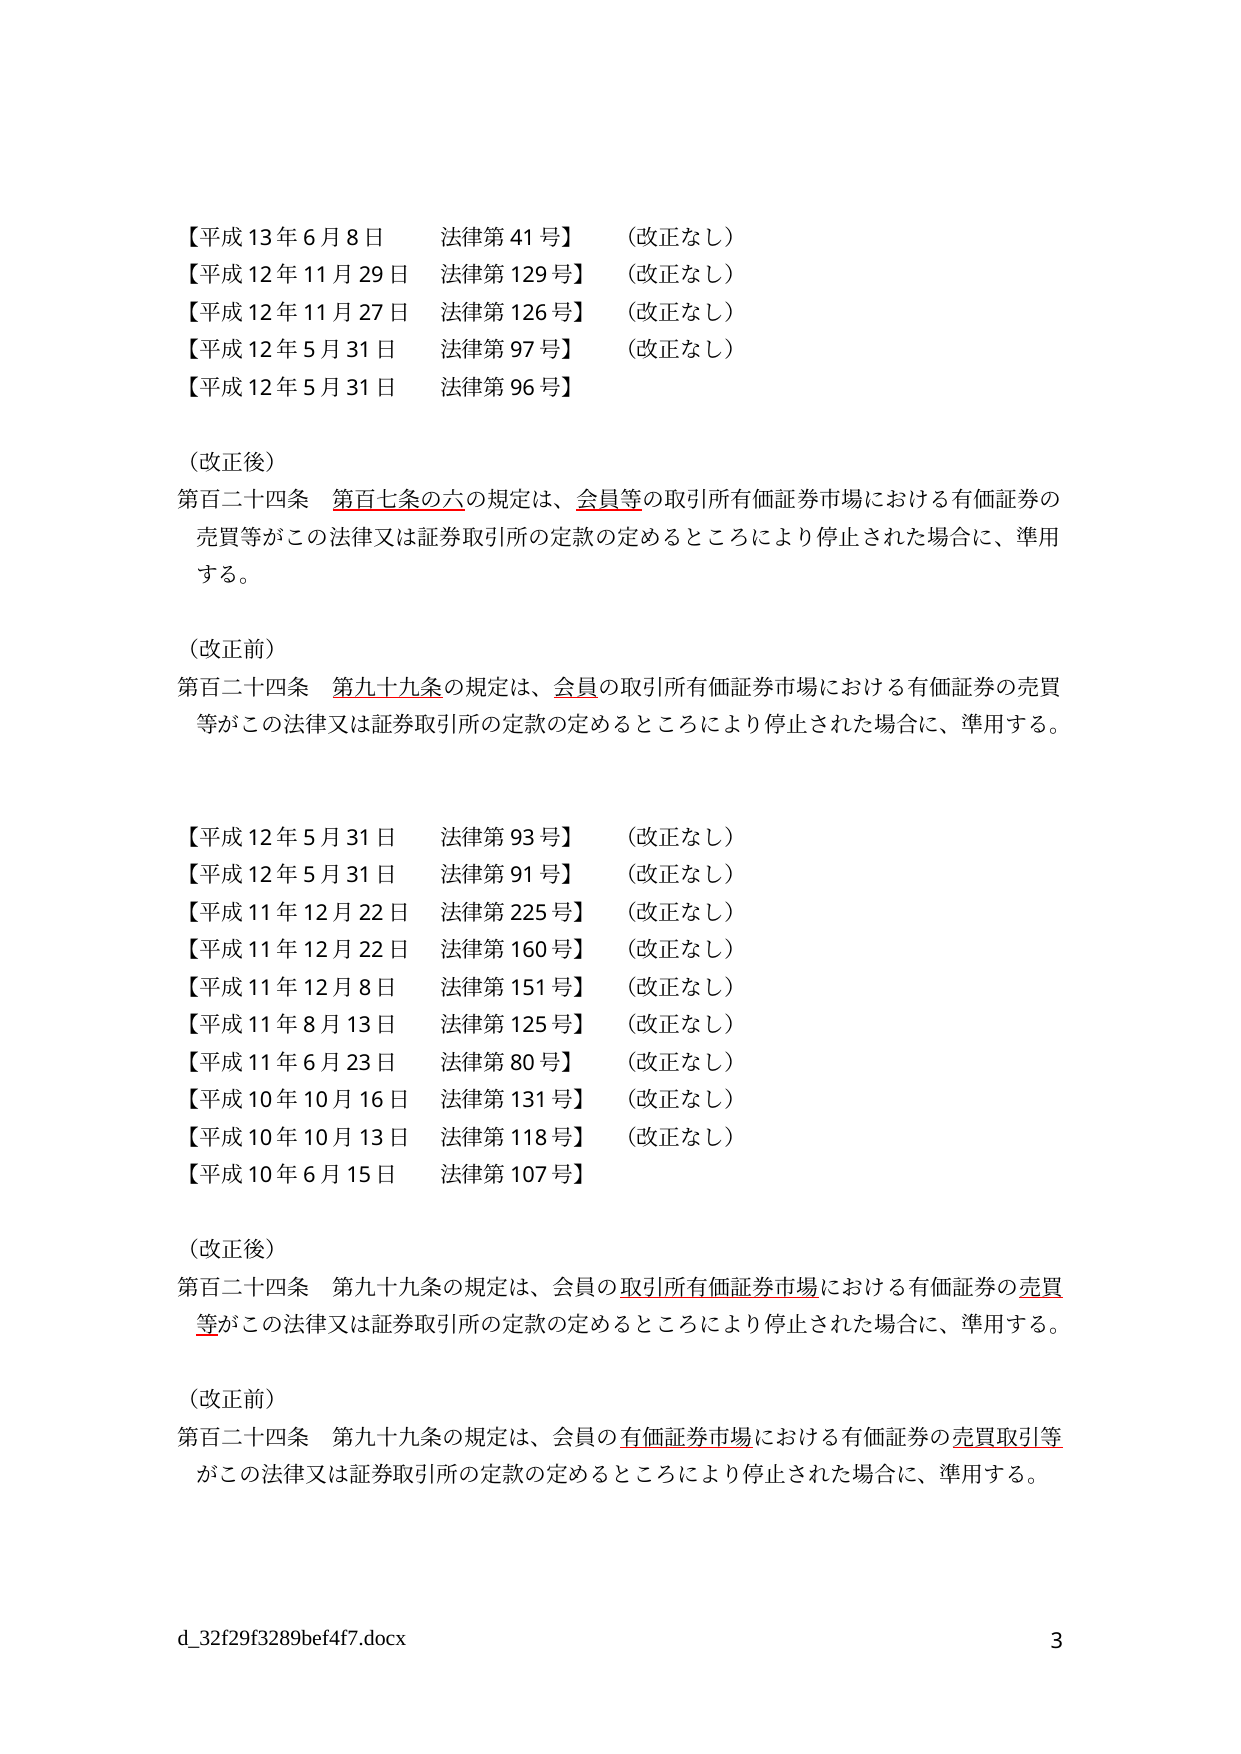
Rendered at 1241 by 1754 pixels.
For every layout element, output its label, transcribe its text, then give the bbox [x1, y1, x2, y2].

text 第百二十四条 第九十九条の規定は、会員の取引所有価証券市場における有価証券の売買等がこの法律又は証券取引所の定款の定めるところにより停止された場合に、準用する。 [177, 1267, 1063, 1342]
text （改正後） [177, 442, 1063, 479]
text 【平成11年12月8日 法律第151号】 （改正なし） [177, 967, 1063, 1004]
text 【平成12年11月27日 法律第126号】 （改正なし） [177, 292, 1063, 329]
text 第百二十四条 第九十九条の規定は、会員の有価証券市場における有価証券の売買取引等がこの法律又は証券取引所の定款の定めるところにより停止された場合に、準用する。 [177, 1417, 1063, 1492]
text 【平成10年10月16日 法律第131号】 （改正なし） [177, 1079, 1063, 1117]
text 第百二十四条 第百七条の六の規定は、会員等の取引所有価証券市場における有価証券の売買等がこの法律又は証券取引所の定款の定めるところにより停止された場合に、準用する。 [177, 479, 1063, 592]
text 【平成12年5月31日 法律第93号】 （改正なし） [177, 817, 1063, 854]
text （改正前） [177, 1379, 1063, 1417]
text 【平成10年10月13日 法律第118号】 （改正なし） [177, 1117, 1063, 1154]
text 【平成11年6月23日 法律第80号】 （改正なし） [177, 1042, 1063, 1079]
text （改正後） [177, 1229, 1063, 1267]
text 第百二十四条 第九十九条の規定は、会員の取引所有価証券市場における有価証券の売買等がこの法律又は証券取引所の定款の定めるところにより停止された場合に、準用する。 [177, 667, 1063, 742]
text 【平成11年12月22日 法律第225号】 （改正なし） [177, 892, 1063, 929]
text 【平成10年6月15日 法律第107号】 [177, 1154, 1063, 1192]
text （改正前） [177, 629, 1063, 667]
text 【平成11年8月13日 法律第125号】 （改正なし） [177, 1004, 1063, 1042]
text 【平成13年6月8日 法律第41号】 （改正なし） [177, 217, 1063, 254]
text 【平成12年5月31日 法律第97号】 （改正なし） [177, 329, 1063, 367]
text 【平成12年11月29日 法律第129号】 （改正なし） [177, 254, 1063, 292]
text 【平成12年5月31日 法律第96号】 [177, 367, 1063, 404]
text 【平成12年5月31日 法律第91号】 （改正なし） [177, 854, 1063, 892]
text 【平成11年12月22日 法律第160号】 （改正なし） [177, 929, 1063, 967]
